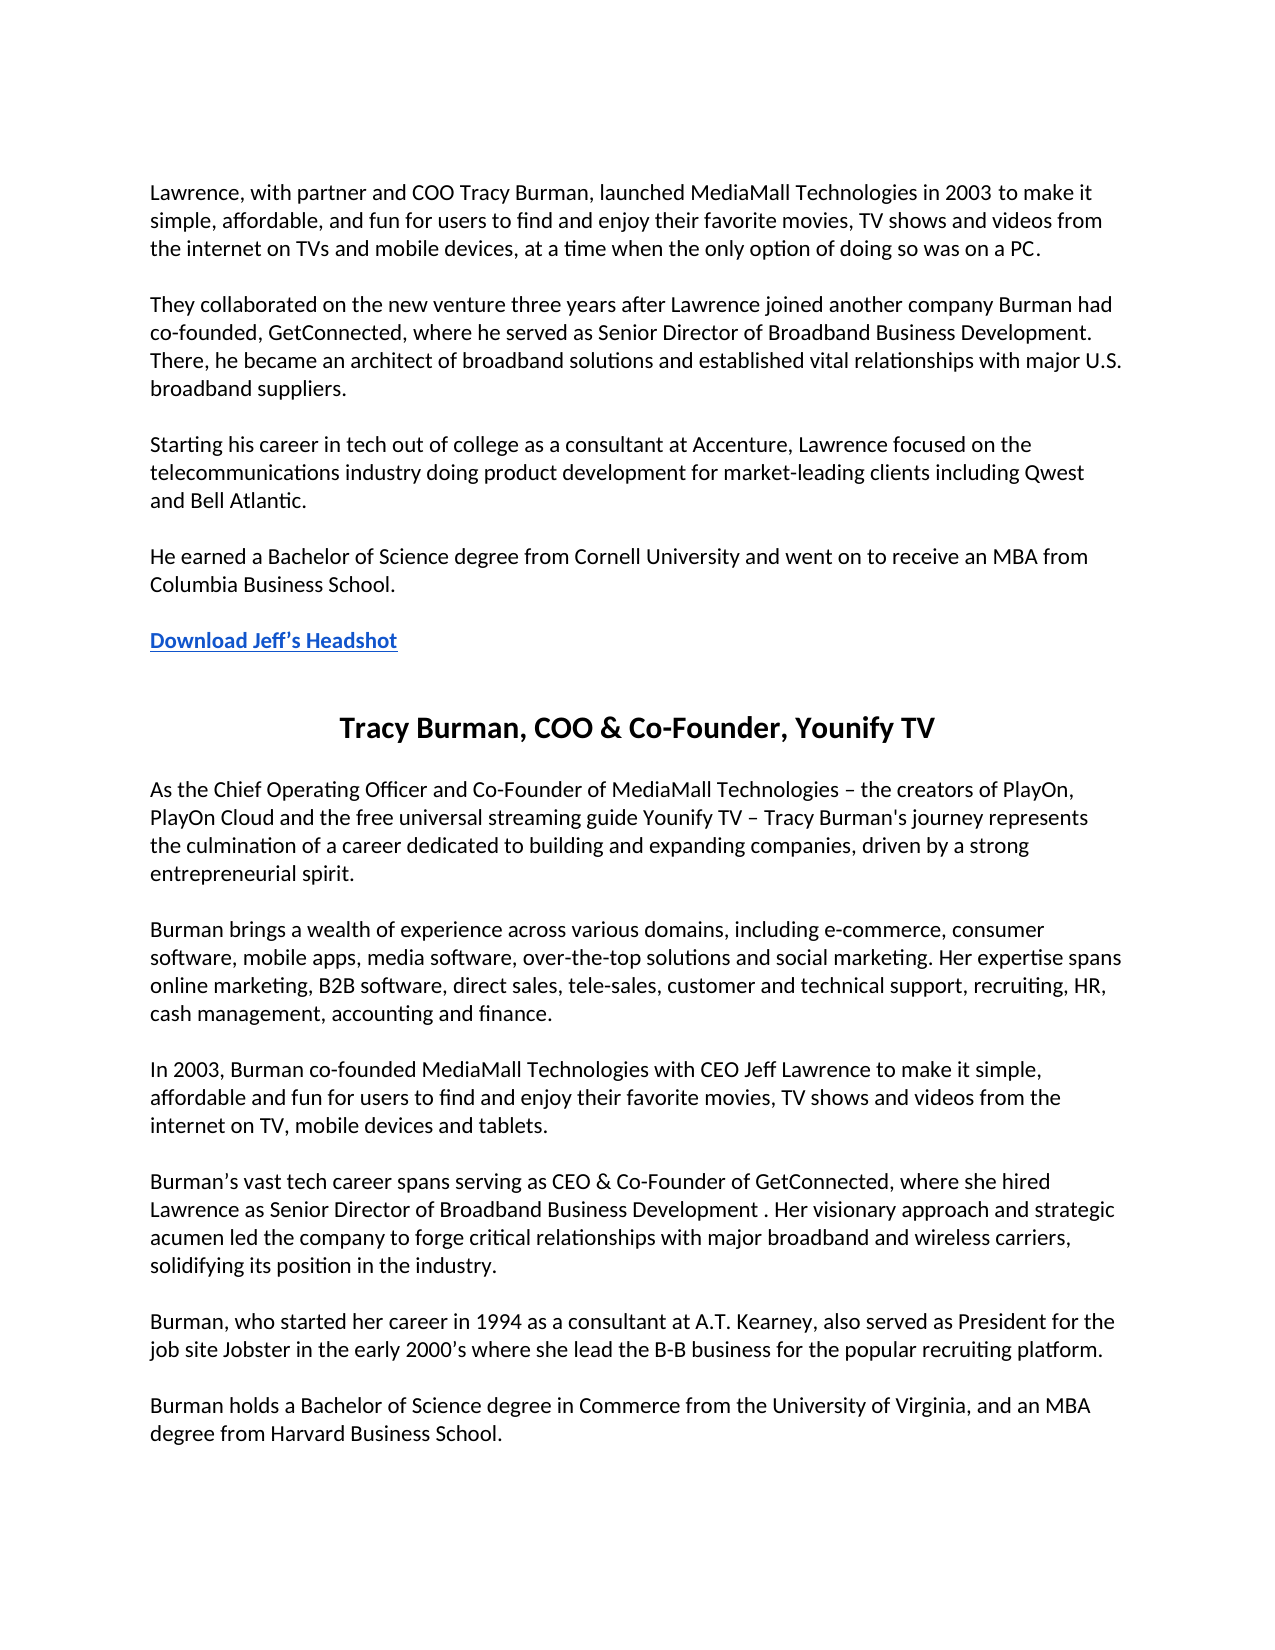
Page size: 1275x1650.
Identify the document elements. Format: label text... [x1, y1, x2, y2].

text As the Chief Operating Officer and Co-Founder of MediaMall Technologies – the creators of PlayOn, PlayOn Cloud and the free universal streaming guide Younify TV – Tracy Burman's journey represents the culmination of a career dedicated to building and expanding companies, driven by a strong entrepreneurial spirit. [150, 775, 1125, 887]
text Lawrence, with partner and COO Tracy Burman, launched MediaMall Technologies in 2003 to make it simple, affordable, and fun for users to find and enjoy their favorite movies, TV shows and videos from the internet on TVs and mobile devices, at a time when the only option of doing so was on a PC. [150, 178, 1125, 262]
text Starting his career in tech out of college as a consultant at Accenture, Lawrence focused on the telecommunications industry doing product development for market-leading clients including Qwest and Bell Atlantic. [150, 430, 1125, 514]
text Tracy Burman, COO & Co-Founder, Younify TV [150, 708, 1125, 746]
text Burman’s vast tech career spans serving as CEO & Co-Founder of GetConnected, where she hired Lawrence as Senior Director of Broadband Business Development . Her visionary approach and strategic acumen led the company to forge critical relationships with major broadband and wireless carriers, solidifying its position in the industry. [150, 1167, 1125, 1279]
text They collaborated on the new venture three years after Lawrence joined another company Burman had co-founded, GetConnected, where he served as Senior Director of Broadband Business Development. There, he became an architect of broadband solutions and established vital relationships with major U.S. broadband suppliers. [150, 290, 1125, 402]
text Burman holds a Bachelor of Science degree in Commerce from the University of Virginia, and an MBA degree from Harvard Business School. [150, 1391, 1125, 1447]
text Burman, who started her career in 1994 as a consultant at A.T. Kearney, also served as President for the job site Jobster in the early 2000’s where she lead the B-B business for the popular recruiting platform. [150, 1307, 1125, 1363]
text In 2003, Burman co-founded MediaMall Technologies with CEO Jeff Lawrence to make it simple, affordable and fun for users to find and enjoy their favorite movies, TV shows and videos from the internet on TV, mobile devices and tablets. [150, 1055, 1125, 1139]
text He earned a Bachelor of Science degree from Cornell University and went on to receive an MBA from Columbia Business School. [150, 542, 1125, 598]
text Burman brings a wealth of experience across various domains, including e-commerce, consumer software, mobile apps, media software, over-the-top solutions and social marketing. Her expertise spans online marketing, B2B software, direct sales, tele-sales, customer and technical support, recruiting, HR, cash management, accounting and finance. [150, 915, 1125, 1027]
text Download Jeff’s Headshot [150, 626, 1125, 654]
